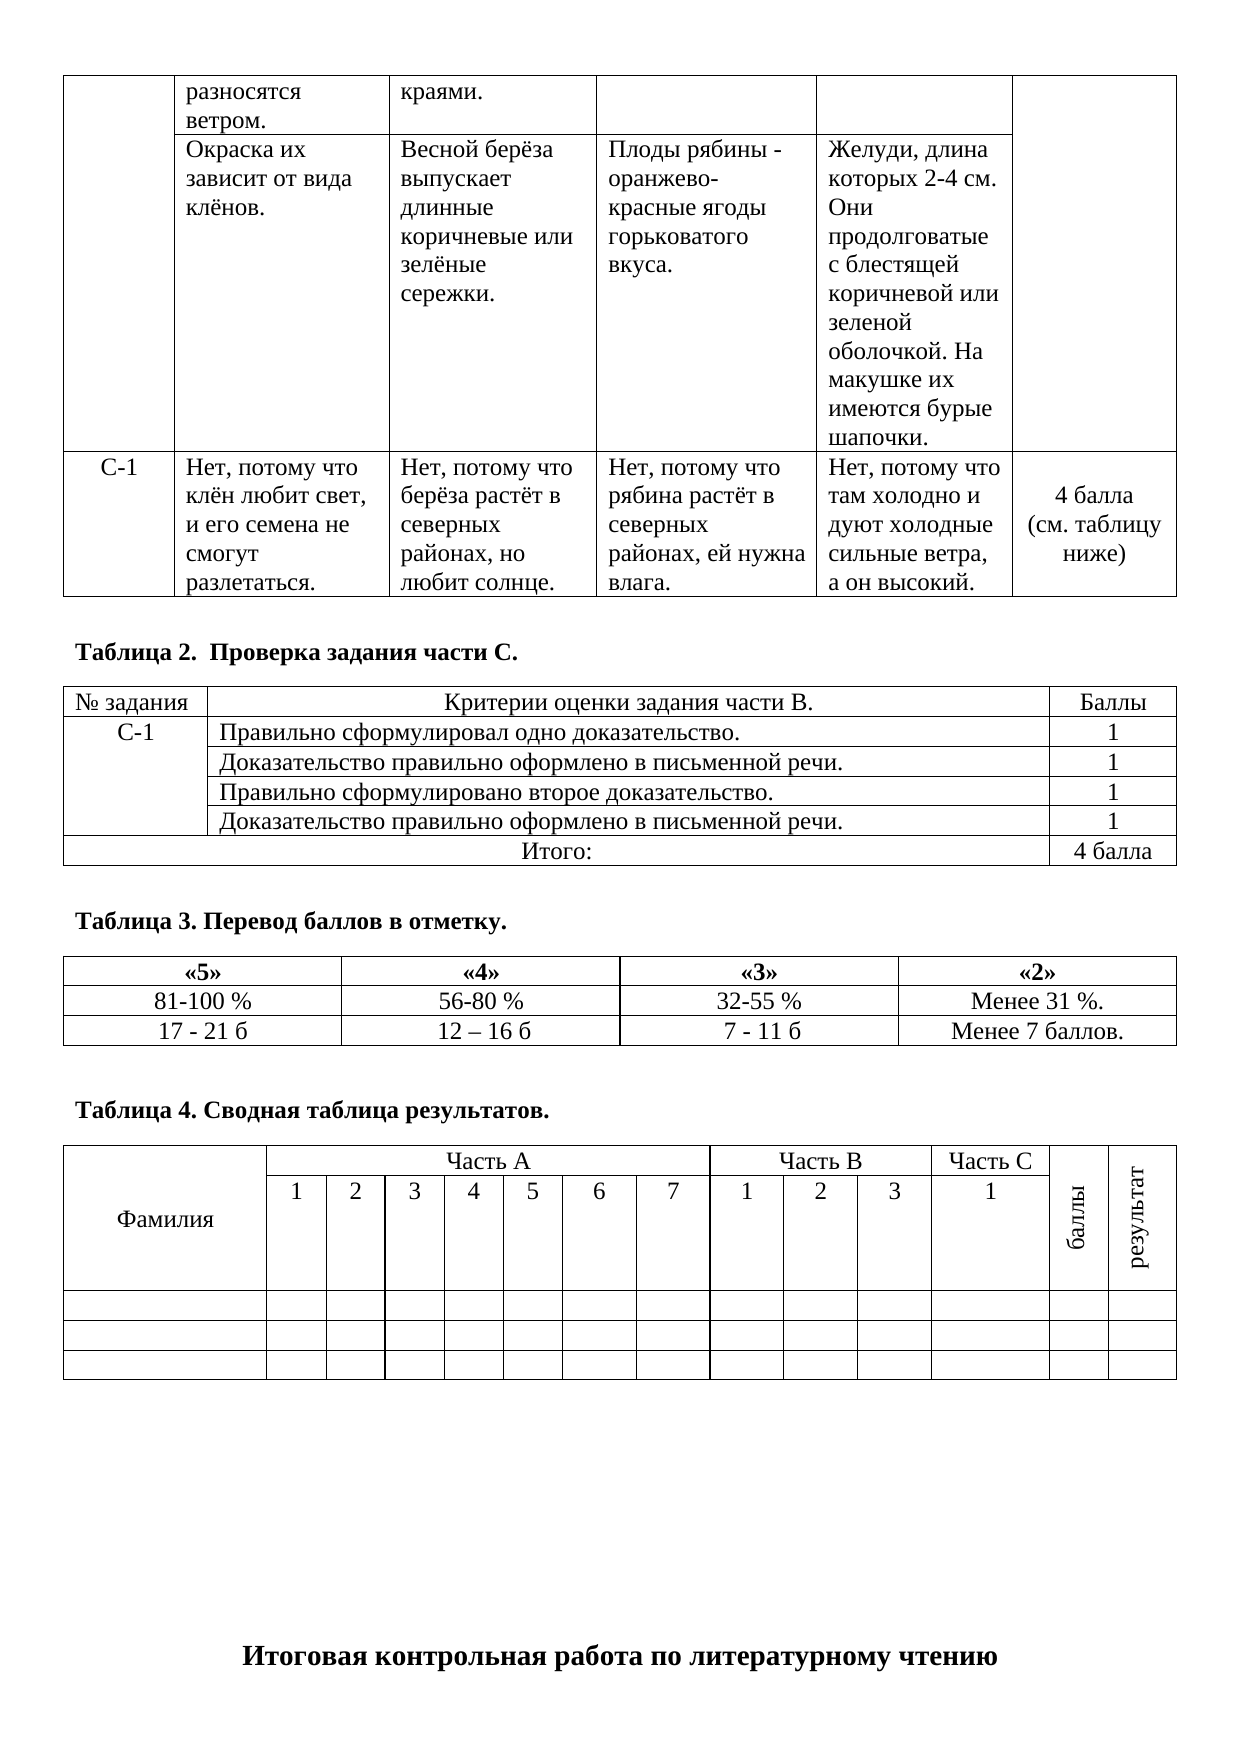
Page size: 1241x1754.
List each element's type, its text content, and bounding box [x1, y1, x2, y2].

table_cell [175, 76, 389, 133]
table_cell Весной берёза выпускает длинные коричневые или зелёные сережки. [390, 135, 596, 451]
table_cell 4 балла (см. таблицу ниже) [1013, 452, 1176, 596]
table_header Часть А [267, 1146, 709, 1175]
table_cell [386, 1291, 444, 1320]
table_cell Плоды рябины - оранжево- красные ягоды горьковатого вкуса. [597, 135, 816, 451]
table_cell [1109, 1321, 1176, 1349]
text Таблица 3. Перевод баллов в отметку. [75, 906, 1165, 935]
table_cell 2 [327, 1176, 384, 1290]
table_cell Правильно сформулировал одно доказательство. [208, 717, 1049, 746]
table_cell 17 - 21 б [64, 1016, 341, 1045]
table_cell 1 [1050, 717, 1176, 746]
table_header «5» [64, 957, 341, 985]
table_cell 5 [504, 1176, 562, 1290]
table_cell Менее 7 баллов. [899, 1016, 1176, 1045]
table_cell [784, 1321, 857, 1349]
table_cell Менее 31 %. [899, 986, 1176, 1015]
table_cell [504, 1351, 562, 1379]
table_header «2» [899, 957, 1176, 985]
table_cell [386, 1351, 444, 1379]
table_cell [64, 1321, 266, 1349]
table_cell 1 [1050, 777, 1176, 805]
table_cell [597, 76, 816, 133]
table_cell [267, 1351, 326, 1379]
table_cell [563, 1291, 636, 1320]
table_cell [637, 1351, 709, 1379]
table_cell Правильно сформулировано второе доказательство. [208, 777, 1049, 805]
table_cell Итого: [64, 836, 1049, 865]
table_cell [64, 1291, 266, 1320]
table_cell [1050, 1321, 1108, 1349]
table_cell [711, 1351, 783, 1379]
table_cell 7 - 11 б [621, 1016, 898, 1045]
table_cell 1 [1050, 747, 1176, 776]
table_cell С-1 [64, 452, 174, 596]
table_cell 81-100 % [64, 986, 341, 1015]
table_cell Окраска их зависит от вида клёнов. [175, 135, 389, 451]
table_cell [784, 1291, 857, 1320]
table_cell Доказательство правильно оформлено в письменной речи. [208, 747, 1049, 776]
table_cell [504, 1291, 562, 1320]
table_cell 2 [784, 1176, 857, 1290]
table_cell [1050, 1351, 1108, 1379]
table_cell [327, 1351, 384, 1379]
table_cell С-1 [64, 717, 207, 835]
table_cell 6 [563, 1176, 636, 1290]
table_cell [858, 1351, 931, 1379]
table_cell 4 [445, 1176, 503, 1290]
table_header результат [1109, 1146, 1176, 1290]
table_cell [445, 1291, 503, 1320]
table_cell [563, 1351, 636, 1379]
table_cell [267, 1321, 326, 1349]
table_cell Нет, потому что берёза растёт в северных районах, но любит солнце. [390, 452, 596, 596]
table_cell [637, 1291, 709, 1320]
table_header Часть С [932, 1146, 1049, 1175]
table_cell 1 [267, 1176, 326, 1290]
table_header «4» [342, 957, 619, 985]
table_cell [445, 1351, 503, 1379]
table_cell [563, 1321, 636, 1349]
table_header № задания [64, 687, 207, 716]
table_cell 12 – 16 б [342, 1016, 619, 1045]
table_cell 1 [711, 1176, 783, 1290]
table_cell [267, 1291, 326, 1320]
table_header Баллы [1050, 687, 1176, 716]
table_header Фамилия [64, 1146, 266, 1290]
table_cell [386, 1321, 444, 1349]
table_cell 3 [386, 1176, 444, 1290]
table_cell [64, 1351, 266, 1379]
table_cell 56-80 % [342, 986, 619, 1015]
table_cell Нет, потому что там холодно и дуют холодные сильные ветра, а он высокий. [817, 452, 1012, 596]
table_header Критерии оценки задания части В. [208, 687, 1049, 716]
table_cell Нет, потому что клён любит свет, и его семена не смогут разлетаться. [175, 452, 389, 596]
table_cell 1 [932, 1176, 1049, 1290]
table_header «3» [621, 957, 898, 985]
table_cell [711, 1321, 783, 1349]
table_cell Нет, потому что рябина растёт в северных районах, ей нужна влага. [597, 452, 816, 596]
table_header баллы [1050, 1146, 1108, 1290]
table_cell 32-55 % [621, 986, 898, 1015]
text Итоговая контрольная работа по литературному чтению [75, 1638, 1165, 1671]
table_cell [858, 1291, 931, 1320]
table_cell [817, 76, 1012, 133]
table_cell [327, 1321, 384, 1349]
table_cell [932, 1291, 1049, 1320]
table_cell 3 [858, 1176, 931, 1290]
table_cell [1109, 1351, 1176, 1379]
table_cell 4 балла [1050, 836, 1176, 865]
table_cell [1050, 1291, 1108, 1320]
table_cell 7 [637, 1176, 709, 1290]
table_cell [858, 1321, 931, 1349]
table_cell [637, 1321, 709, 1349]
table_cell [504, 1321, 562, 1349]
table_cell 1 [1050, 806, 1176, 835]
table_cell [784, 1351, 857, 1379]
table_cell [327, 1291, 384, 1320]
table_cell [390, 76, 596, 133]
text Таблица 2. Проверка задания части С. [75, 637, 1165, 665]
table_cell [445, 1321, 503, 1349]
table_header Часть В [711, 1146, 931, 1175]
table_cell [932, 1351, 1049, 1379]
table_cell Желуди, длина которых 2-4 см. Они продолговатые с блестящей коричневой или зеленой оболочкой. На макушке их имеются бурые шапочки. [817, 135, 1012, 451]
table_cell [711, 1291, 783, 1320]
table_cell [932, 1321, 1049, 1349]
text Таблица 4. Сводная таблица результатов. [75, 1096, 1165, 1124]
table_cell [1109, 1291, 1176, 1320]
table_cell Доказательство правильно оформлено в письменной речи. [208, 806, 1049, 835]
